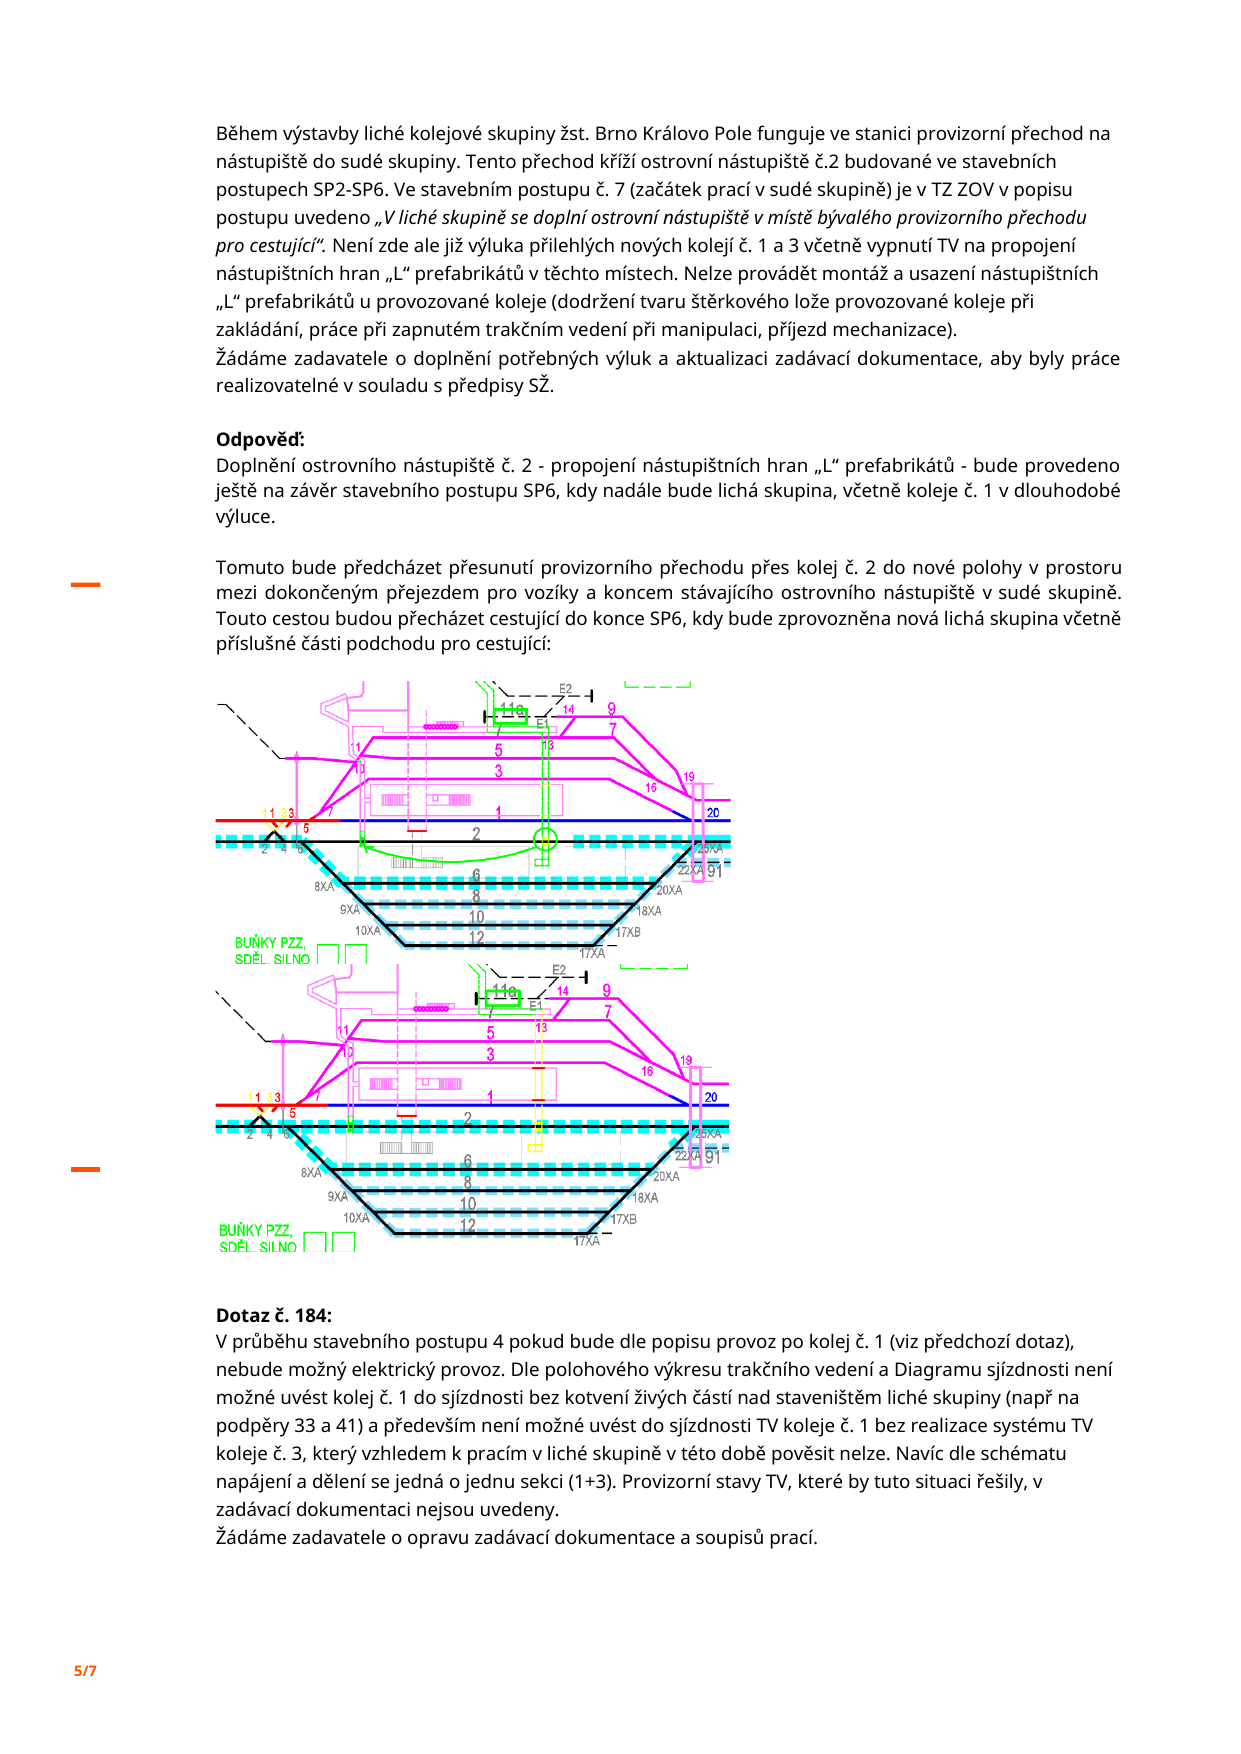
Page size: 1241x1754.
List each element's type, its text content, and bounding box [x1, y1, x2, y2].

text Během výstavby liché kolejové skupiny žst. Brno Královo Pole funguje ve stanici provizorní přechod na nástupiště do sudé skupiny. Tento přechod kříží ostrovní nástupiště č.2 budované ve stavebních postupech SP2-SP6. Ve stavebním postupu č. 7 (začátek prací v sudé skupině) je v TZ ZOV v popisu postupu uvedeno „V liché skupině se doplní ostrovní nástupiště v místě bývalého provizorního přechodu pro cestující“. Není zde ale již výluka přilehlých nových kolejí č. 1 a 3 včetně vypnutí TV na propojení nástupištních hran „L“ prefabrikátů v těchto místech. Nelze provádět montáž a usazení nástupištních „L“ prefabrikátů u provozované koleje (dodržení tvaru štěrkového lože provozované koleje při zakládání, práce při zapnutém trakčním vedení při manipulaci, příjezd mechanizace). [216, 121, 1122, 342]
picture [215, 681, 731, 1252]
text Žádáme zadavatele o opravu zadávací dokumentace a soupisů prací. [216, 1524, 1122, 1550]
text Odpověď: [216, 426, 1122, 452]
text Žádáme zadavatele o doplnění potřebných výluk a aktualizaci zadávací dokumentace, aby byly práce realizovatelné v souladu s předpisy SŽ. [216, 345, 1122, 398]
text V průběhu stavebního postupu 4 pokud bude dle popisu provoz po kolej č. 1 (viz předchozí dotaz), nebude možný elektrický provoz. Dle polohového výkresu trakčního vedení a Diagramu sjízdnosti není možné uvést kolej č. 1 do sjízdnosti bez kotvení živých částí nad staveništěm liché skupiny (např na podpěry 33 a 41) a především není možné uvést do sjízdnosti TV koleje č. 1 bez realizace systému TV koleje č. 3, který vzhledem k pracím v liché skupině v této době pověsit nelze. Navíc dle schématu napájení a dělení se jedná o jednu sekci (1+3). Provizorní stavy TV, které by tuto situaci řešily, v zadávací dokumentaci nejsou uvedeny. [216, 1328, 1122, 1522]
text Tomuto bude předcházet přesunutí provizorního přechodu přes kolej č. 2 do nové polohy v prostoru mezi dokončeným přejezdem pro vozíky a koncem stávajícího ostrovního nástupiště v sudé skupině. Touto cestou budou přecházet cestující do konce SP6, kdy bude zprovozněna nová lichá skupina včetně příslušné části podchodu pro cestující: [216, 554, 1122, 656]
text Dotaz č. 184: [216, 1302, 1122, 1328]
text Doplnění ostrovního nástupiště č. 2 - propojení nástupištních hran „L“ prefabrikátů - bude provedeno ještě na závěr stavebního postupu SP6, kdy nadále bude lichá skupina, včetně koleje č. 1 v dlouhodobé výluce. [216, 452, 1122, 528]
